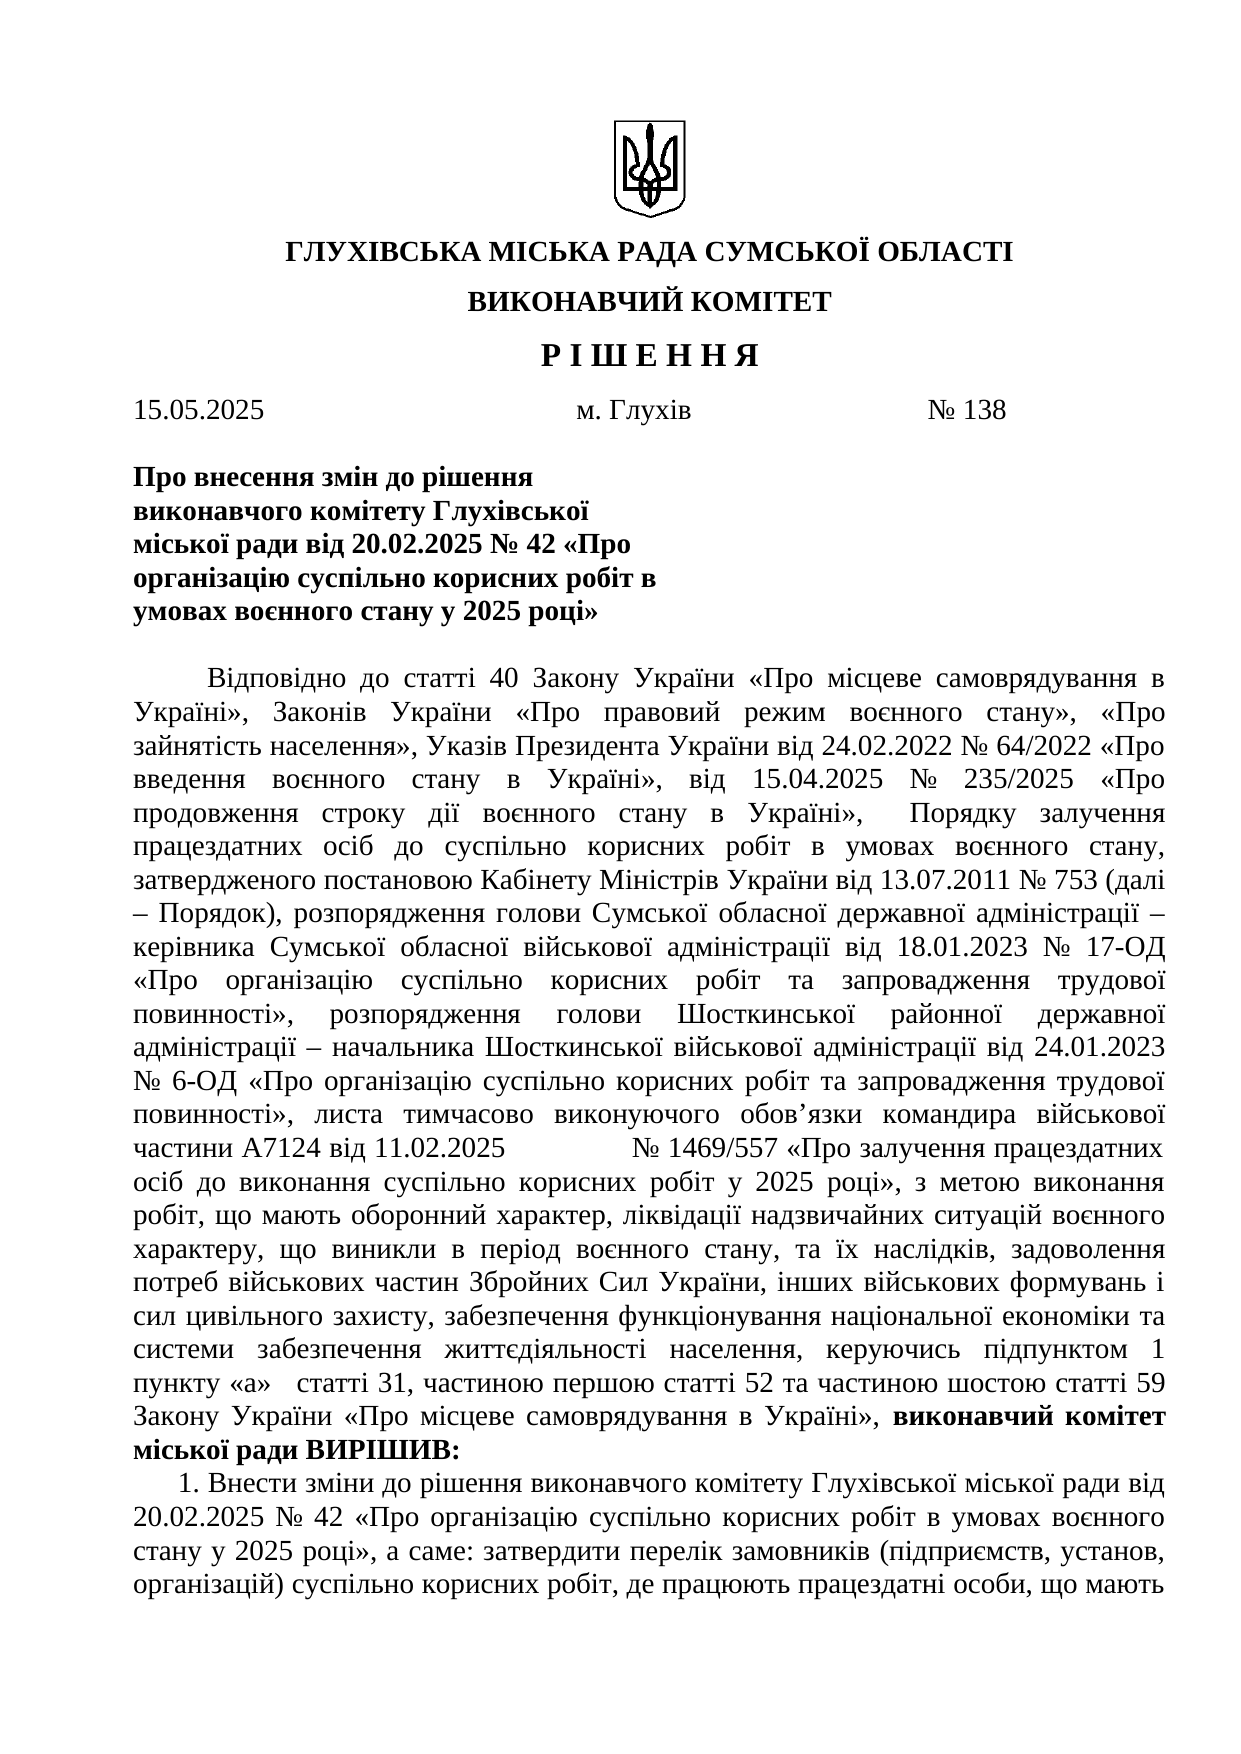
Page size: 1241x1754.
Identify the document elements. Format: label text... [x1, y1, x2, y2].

picture [611, 118, 688, 220]
text Відповідно до статті 40 Закону України «Про місцеве самоврядування в Україні», Законів України «Про правовий режим воєнного стану», «Про зайнятість населення», Указів Президента України від 24.02.2022 № 64/2022 «Про введення воєнного стану в Україні», від 15.04.2025 № 235/2025 «Про продовження строку дії воєнного стану в Україні», Порядку залучення працездатних осіб до суспільно корисних робіт в умовах воєнного стану, затвердженого постановою Кабінету Міністрів України від 13.07.2011 № 753 (далі – Порядок), розпорядження голови Сумської обласної державної адміністрації – керівника Сумської обласної військової адміністрації від 18.01.2023 № 17-ОД «Про організацію суспільно корисних робіт та запровадження трудової повинності», розпорядження голови Шосткинської районної державної адміністрації – начальника Шосткинської військової адміністрації від 24.01.2023 № 6-ОД «Про організацію суспільно корисних робіт та запровадження трудової повинності», листа тимчасово виконуючого обов’язки командира військової частини А7124 від 11.02.2025 № 1469/557 «Про залучення працездатних осіб до виконання суспільно корисних робіт у 2025 році», з метою виконання робіт, що мають оборонний характер, ліквідації надзвичайних ситуацій воєнного характеру, що виникли в період воєнного стану, та їх наслідків, задоволення потреб військових частин Збройних Сил України, інших військових формувань і сил цивільного захисту, забезпечення функціонування національної економіки та системи забезпечення життєдіяльності населення, керуючись підпунктом 1 пункту «а» статті 31, частиною першою статті 52 та частиною шостою статті 59 Закону України «Про місцеве самоврядування в Україні», виконавчий комітет міської ради ВИРІШИВ: [133, 661, 1166, 1466]
text ГЛУХІВСЬКА МІСЬКА РАДА СУМСЬКОЇ ОБЛАСТІ [133, 234, 1166, 268]
text Про внесення змін до рішення виконавчого комітету Глухівської міської ради від 20.02.2025 № 42 «Про організацію суспільно корисних робіт в умовах воєнного стану у 2025 році» [133, 459, 679, 627]
text Р І Ш Е Н Н Я [133, 335, 1166, 373]
text ВИКОНАВЧИЙ КОМІТЕТ [133, 284, 1166, 318]
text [133, 1466, 1166, 1600]
text 15.05.2025 м. Глухів № 138 [133, 392, 1166, 426]
